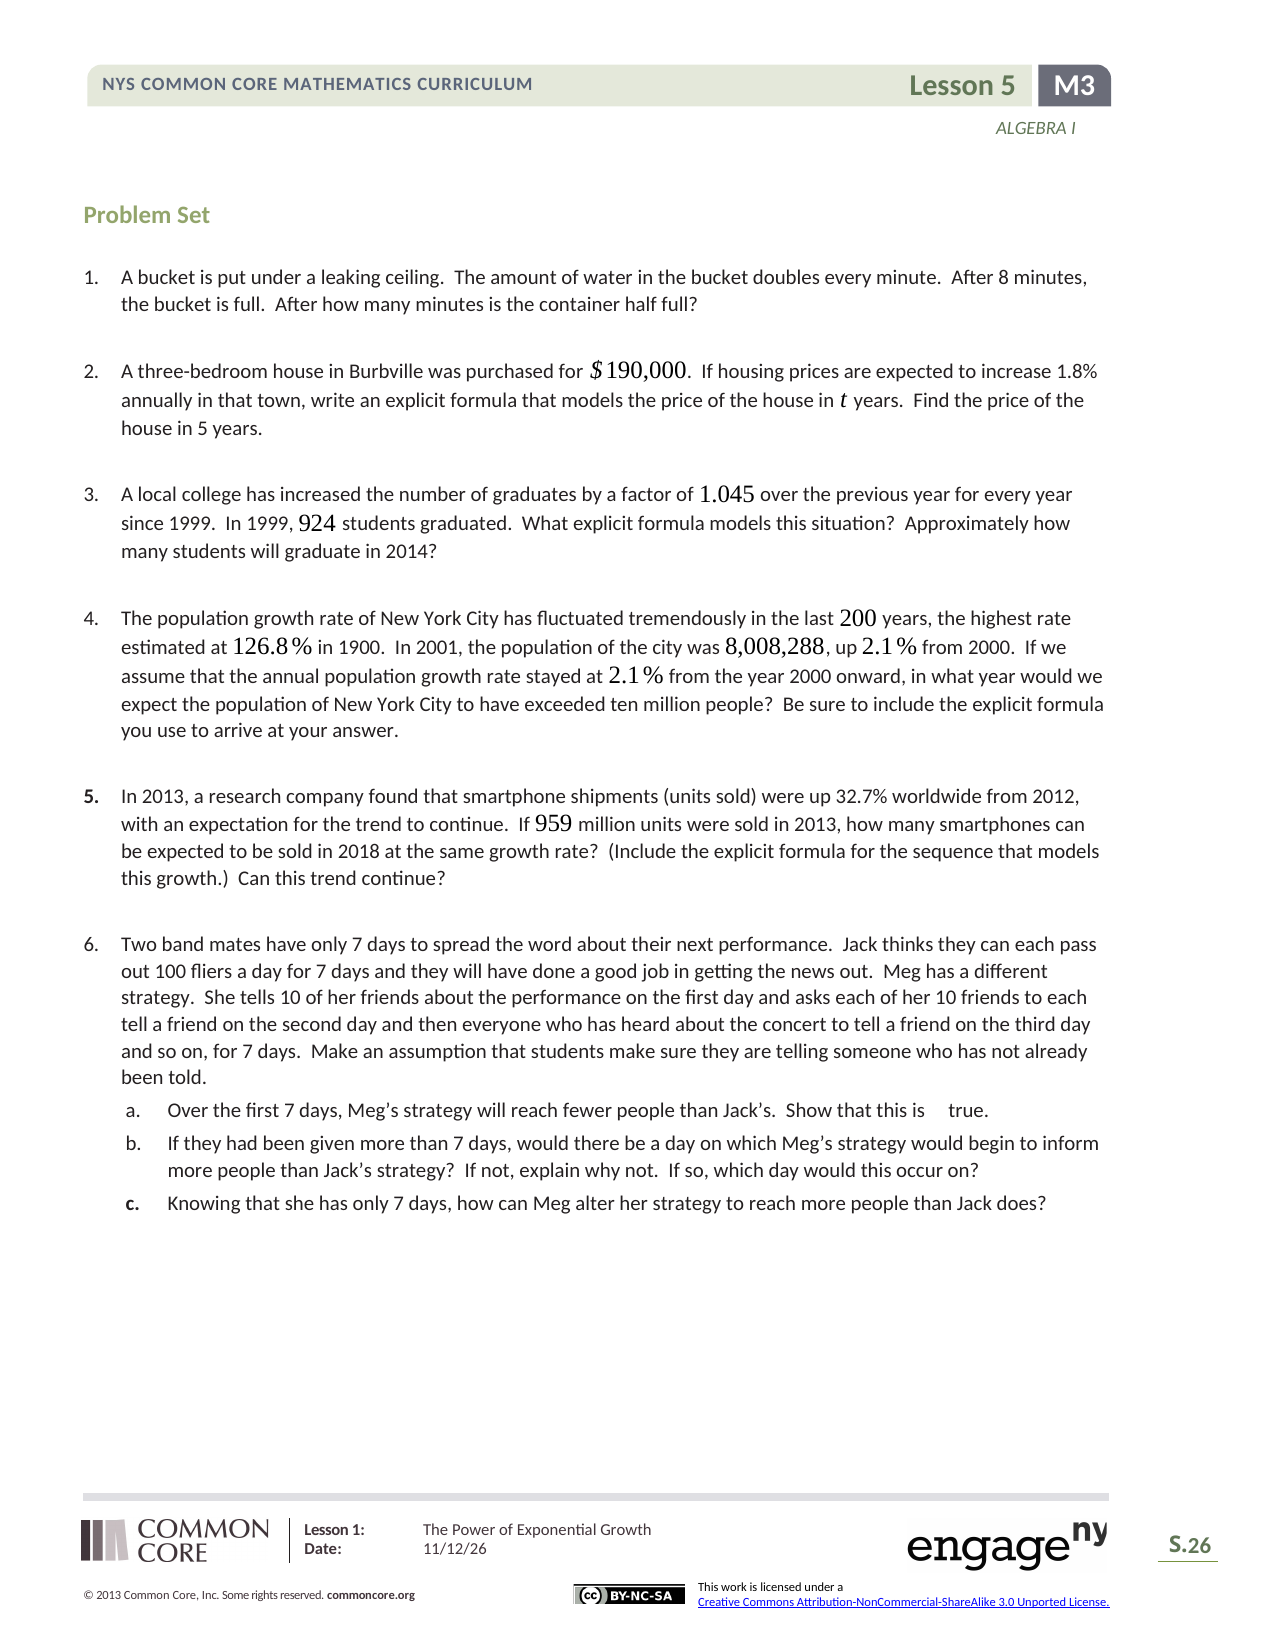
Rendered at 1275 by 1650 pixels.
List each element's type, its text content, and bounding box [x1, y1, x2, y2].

text The population growth rate of New York City has fluctuated tremendously in the last years, the highest rate estimated at in 1900. In 2001, the population of the city was , up from 2000. If we assume that the annual population growth rate stayed at from the year 2000 onward, in what year would we expect the population of New York City to have exceeded ten million people? Be sure to include the explicit formula you use to arrive at your answer. [83, 604, 1108, 743]
text A local college has increased the number of graduates by a factor of over the previous year for every year since 1999. In 1999, students graduated. What explicit formula models this situation? Approximately how many students will graduate in 2014? [83, 481, 1108, 564]
list Over the first 7 days, Meg’s strategy will reach fewer people than Jack’s. Show that this is true. [125, 1097, 1108, 1123]
text Problem Set [83, 200, 1108, 229]
list Knowing that she has only 7 days, how can Meg alter her strategy to reach more people than Jack does? [125, 1190, 1108, 1215]
text Two band mates have only 7 days to spread the word about their next performance. Jack thinks they can each pass out 100 fliers a day for 7 days and they will have done a good job in getting the news out. Meg has a different strategy. She tells 10 of her friends about the performance on the first day and asks each of her 10 friends to each tell a friend on the second day and then everyone who has heard about the concert to tell a friend on the third day and so on, for 7 days. Make an assumption that students make sure they are telling someone who has not already been told. [83, 931, 1108, 1090]
list If they had been given more than 7 days, would there be a day on which Meg’s strategy would begin to inform more people than Jack’s strategy? If not, explain why not. If so, which day would this occur on? [125, 1130, 1108, 1182]
picture [572, 1584, 685, 1604]
list A bucket is put under a leaking ceiling. The amount of water in the bucket doubles every minute. After 8 minutes, the bucket is full. After how many minutes is the container half full? [83, 264, 1108, 317]
text A three-bedroom house in Burbville was purchased for . If housing prices are expected to increase 1.8% annually in that town, write an explicit formula that models the price of the house in years. Find the price of the house in 5 years. [83, 357, 1108, 440]
picture [906, 1518, 1107, 1573]
text In 2013, a research company found that smartphone shipments (units sold) were up 32.7% worldwide from 2012, with an expectation for the trend to continue. If million units were sold in 2013, how many smartphones can be expected to be sold in 2018 at the same growth rate? (Include the explicit formula for the sequence that models this growth.) Can this trend continue? [83, 783, 1108, 891]
picture [81, 1517, 269, 1562]
